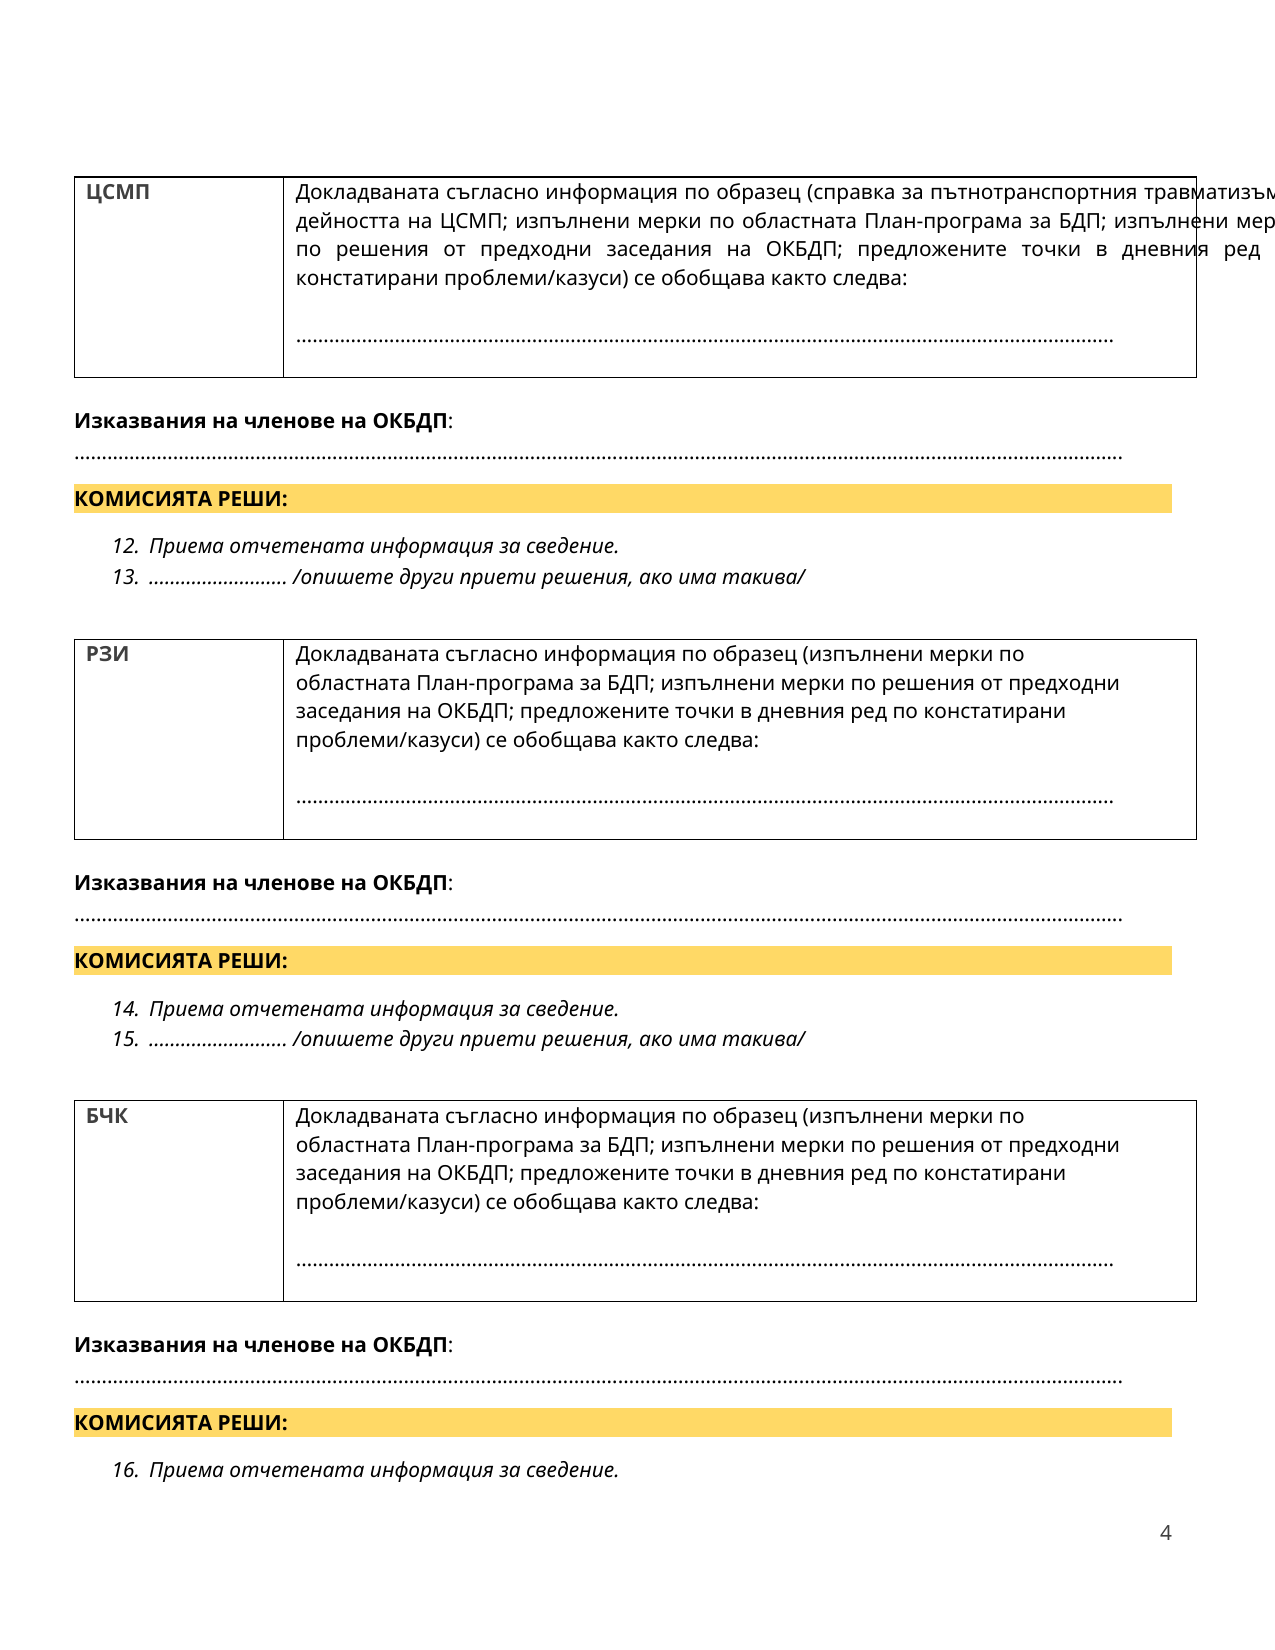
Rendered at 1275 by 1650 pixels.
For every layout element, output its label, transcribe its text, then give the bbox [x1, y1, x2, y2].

list Приема отчетената информация за сведение. [111, 532, 1172, 560]
table_header Докладваната съгласно информация по образец (справка за пътнотранспортния травматизъм и дейността на ЦСМП; изпълнени мерки по областната План-програма за БДП; изпълнени мерки по решения от предходни заседания на ОКБДП; предложените точки в дневния ред по констатирани проблеми/казуси) се обобщава както следва: ………………………………………………………………………………………………………………………………….. [284, 178, 1196, 377]
table_header БЧК [75, 1101, 283, 1301]
text Изказвания на членове на ОКБДП: ……………………………………………………………………………………………………………………………………………………………………….. [74, 406, 1172, 466]
list Приема отчетената информация за сведение. [111, 1456, 1172, 1484]
list …………………….. /опишете други приети решения, ако има такива/ [111, 1024, 1172, 1053]
text Изказвания на членове на ОКБДП: ……………………………………………………………………………………………………………………………………………………………………….. [74, 868, 1172, 927]
text КОМИСИЯТА РЕШИ: [74, 484, 1172, 513]
text Изказвания на членове на ОКБДП: ……………………………………………………………………………………………………………………………………………………………………….. [74, 1330, 1172, 1389]
list …………………….. /опишете други приети решения, ако има такива/ [111, 562, 1172, 591]
table_header РЗИ [75, 640, 283, 838]
table_header ЦСМП [75, 178, 283, 377]
text КОМИСИЯТА РЕШИ: [74, 1408, 1172, 1437]
list Приема отчетената информация за сведение. [111, 994, 1172, 1022]
text КОМИСИЯТА РЕШИ: [74, 946, 1172, 975]
